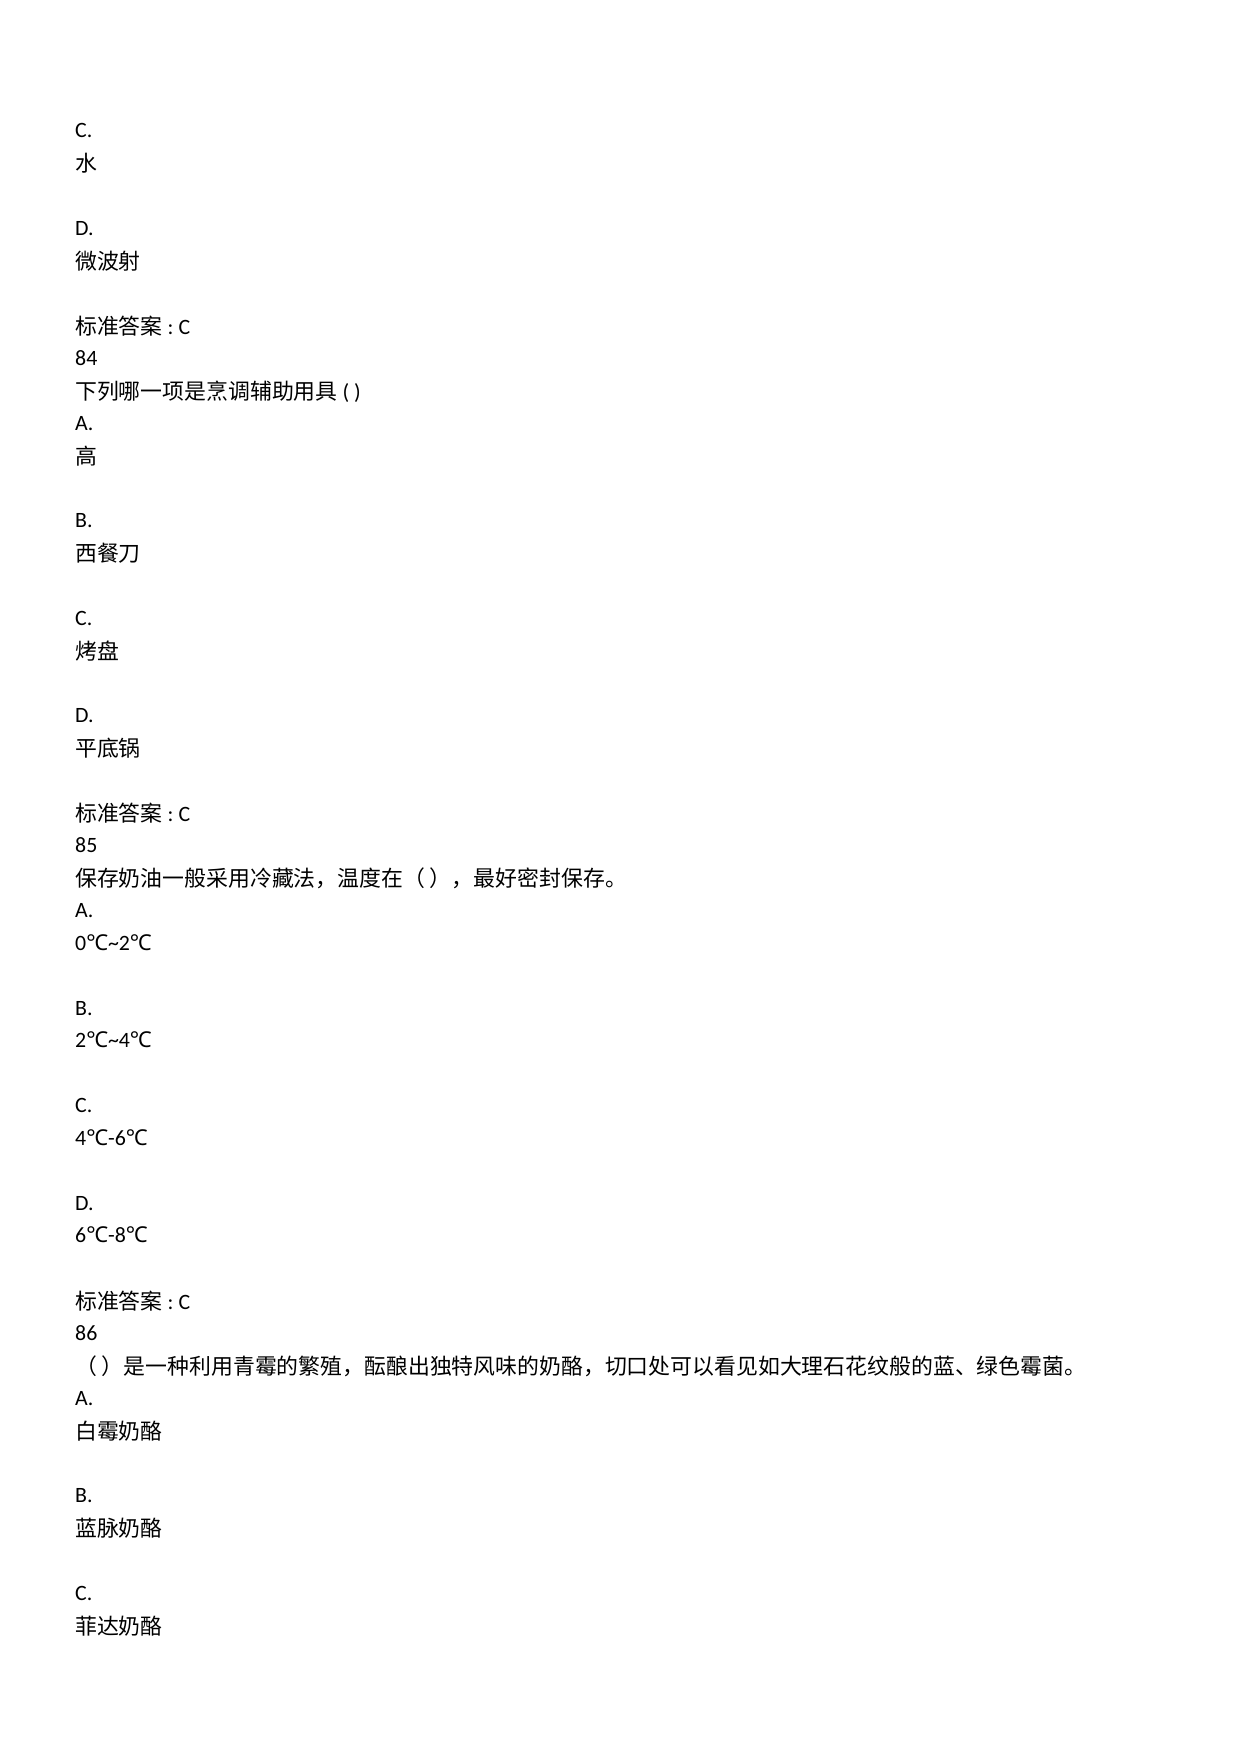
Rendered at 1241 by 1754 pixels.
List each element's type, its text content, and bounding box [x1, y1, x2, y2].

text 标准答案 : C [75, 1283, 1165, 1316]
text B. [75, 503, 1165, 536]
text 西餐刀 [75, 536, 1165, 568]
text B. [75, 1478, 1165, 1511]
text D. [75, 698, 1165, 731]
text 2℃~4℃ [75, 1023, 1165, 1056]
text 保存奶油一般采用冷藏法，温度在（ ），最好密封保存。 [75, 861, 1165, 893]
text 标准答案 : C [75, 796, 1165, 828]
text 标准答案 : C [75, 308, 1165, 341]
text （ ）是一种利用青霉的繁殖，酝酿出独特风味的奶酪，切口处可以看见如大理石花纹般的蓝、绿色霉菌。 [75, 1348, 1165, 1381]
text A. [75, 893, 1165, 926]
text C. [75, 1576, 1165, 1608]
text D. [75, 211, 1165, 243]
text D. [75, 1186, 1165, 1218]
text 高 [75, 438, 1165, 471]
text 水 [75, 146, 1165, 178]
text 平底锅 [75, 731, 1165, 763]
text 白霉奶酪 [75, 1413, 1165, 1446]
text 6℃-8℃ [75, 1218, 1165, 1251]
text A. [75, 406, 1165, 438]
text 86 [75, 1316, 1165, 1348]
text 烤盘 [75, 633, 1165, 666]
text A. [75, 1381, 1165, 1413]
text B. [75, 991, 1165, 1023]
text 4℃-6℃ [75, 1121, 1165, 1153]
text 微波射 [75, 243, 1165, 276]
text 菲达奶酪 [75, 1608, 1165, 1641]
text C. [75, 113, 1165, 146]
text 84 [75, 341, 1165, 373]
text 蓝脉奶酪 [75, 1511, 1165, 1543]
text 0℃~2℃ [75, 926, 1165, 958]
text C. [75, 601, 1165, 633]
text 下列哪一项是烹调辅助用具 ( ) [75, 373, 1165, 406]
text C. [75, 1088, 1165, 1121]
text 85 [75, 828, 1165, 861]
